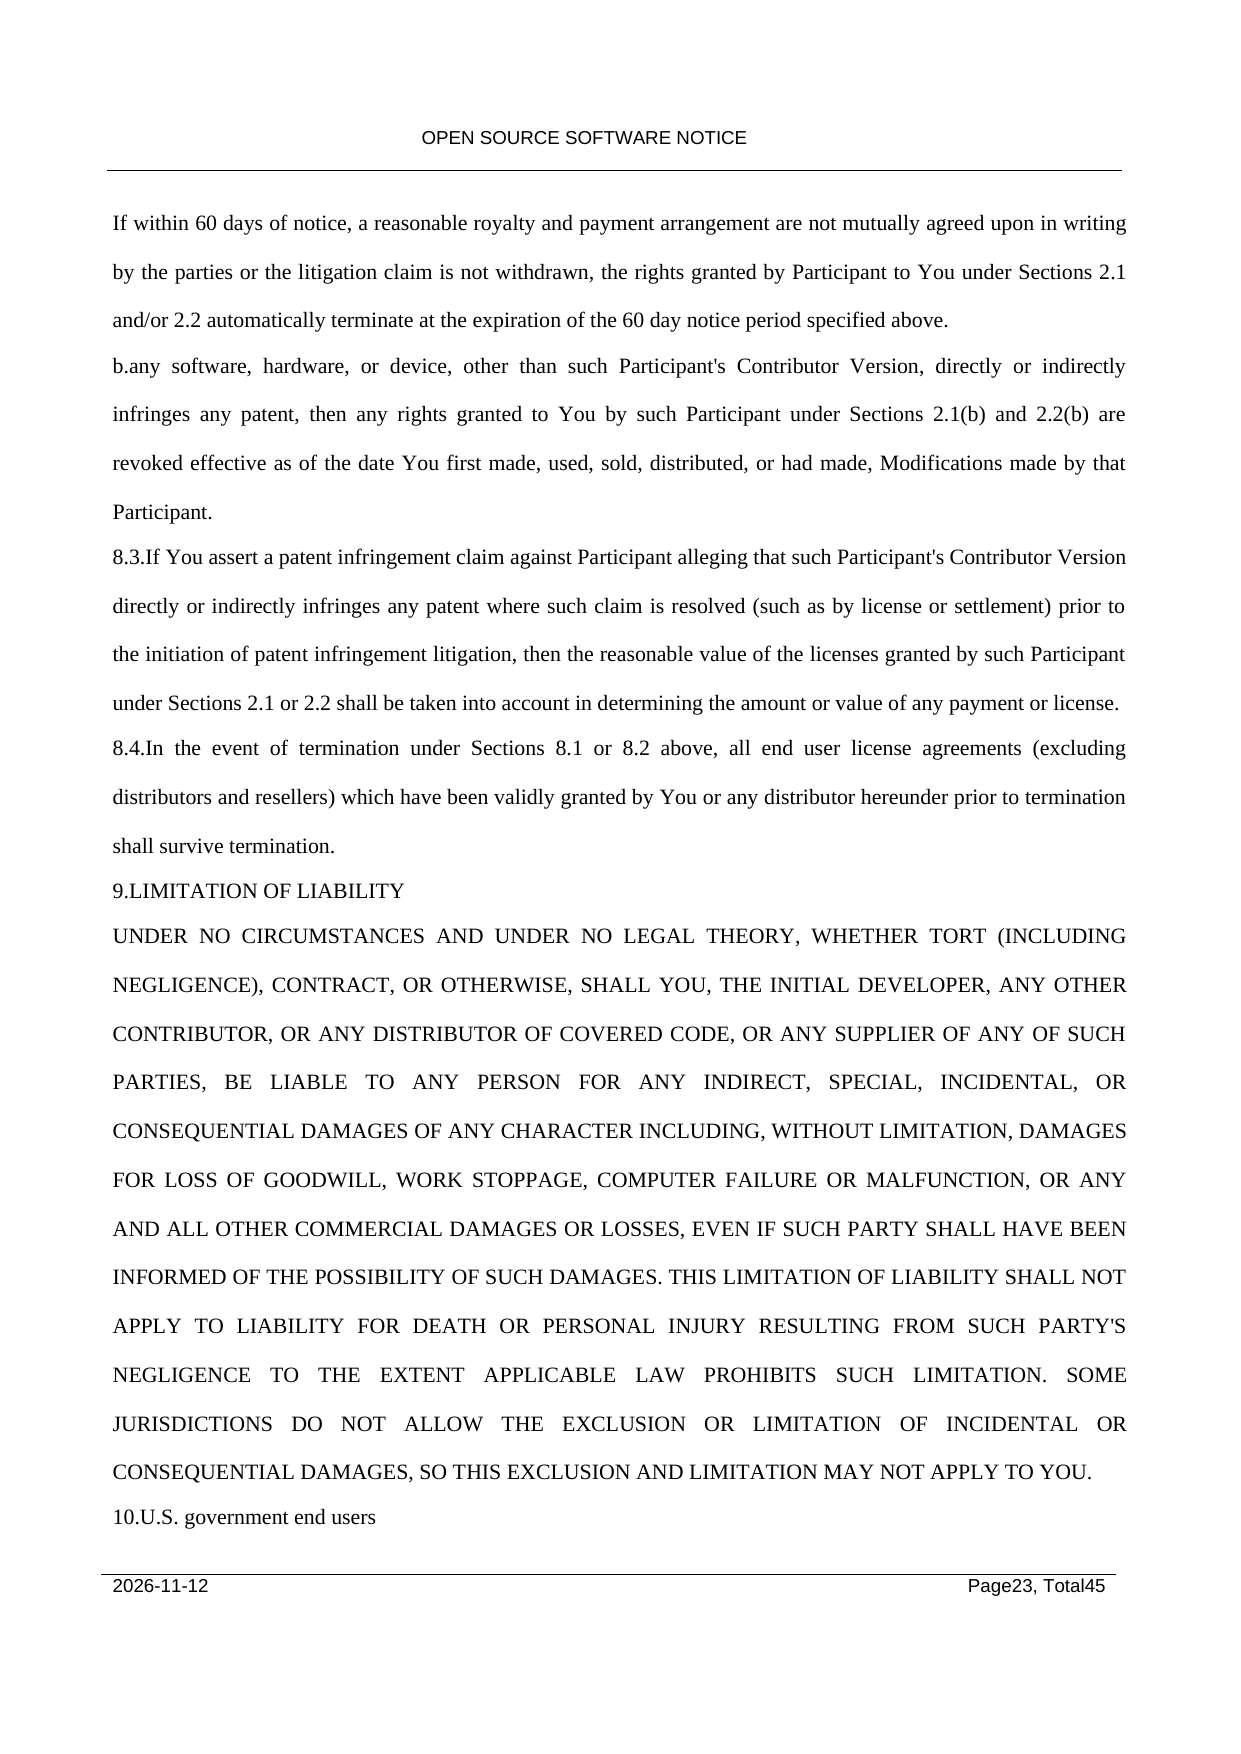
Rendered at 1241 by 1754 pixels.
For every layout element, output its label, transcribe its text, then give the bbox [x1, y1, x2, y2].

text 8.4.In the event of termination under Sections 8.1 or 8.2 above, all end user license agreements (excluding distributors and resellers) which have been validly granted by You or any distributor hereunder prior to termination shall survive termination. [112, 732, 1128, 862]
text UNDER NO CIRCUMSTANCES AND UNDER NO LEGAL THEORY, WHETHER TORT (INCLUDING NEGLIGENCE), CONTRACT, OR OTHERWISE, SHALL YOU, THE INITIAL DEVELOPER, ANY OTHER CONTRIBUTOR, OR ANY DISTRIBUTOR OF COVERED CODE, OR ANY SUPPLIER OF ANY OF SUCH PARTIES, BE LIABLE TO ANY PERSON FOR ANY INDIRECT, SPECIAL, INCIDENTAL, OR CONSEQUENTIAL DAMAGES OF ANY CHARACTER INCLUDING, WITHOUT LIMITATION, DAMAGES FOR LOSS OF GOODWILL, WORK STOPPAGE, COMPUTER FAILURE OR MALFUNCTION, OR ANY AND ALL OTHER COMMERCIAL DAMAGES OR LOSSES, EVEN IF SUCH PARTY SHALL HAVE BEEN INFORMED OF THE POSSIBILITY OF SUCH DAMAGES. THIS LIMITATION OF LIABILITY SHALL NOT APPLY TO LIABILITY FOR DEATH OR PERSONAL INJURY RESULTING FROM SUCH PARTY'S NEGLIGENCE TO THE EXTENT APPLICABLE LAW PROHIBITS SUCH LIMITATION. SOME JURISDICTIONS DO NOT ALLOW THE EXCLUSION OR LIMITATION OF INCIDENTAL OR CONSEQUENTIAL DAMAGES, SO THIS EXCLUSION AND LIMITATION MAY NOT APPLY TO YOU. [112, 919, 1128, 1488]
text 8.3.If You assert a patent infringement claim against Participant alleging that such Participant's Contributor Version directly or indirectly infringes any patent where such claim is resolved (such as by license or settlement) prior to the initiation of patent infringement litigation, then the reasonable value of the licenses granted by such Participant under Sections 2.1 or 2.2 shall be taken into account in determining the amount or value of any payment or license. [112, 540, 1128, 719]
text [112, 206, 1128, 336]
text 9.LIMITATION OF LIABILITY [112, 874, 1128, 907]
text 10.U.S. government end users [112, 1501, 1128, 1533]
text b.any software, hardware, or device, other than such Participant's Contributor Version, directly or indirectly infringes any patent, then any rights granted to You by such Participant under Sections 2.1(b) and 2.2(b) are revoked effective as of the date You first made, used, sold, distributed, or had made, Modifications made by that Participant. [112, 349, 1128, 528]
